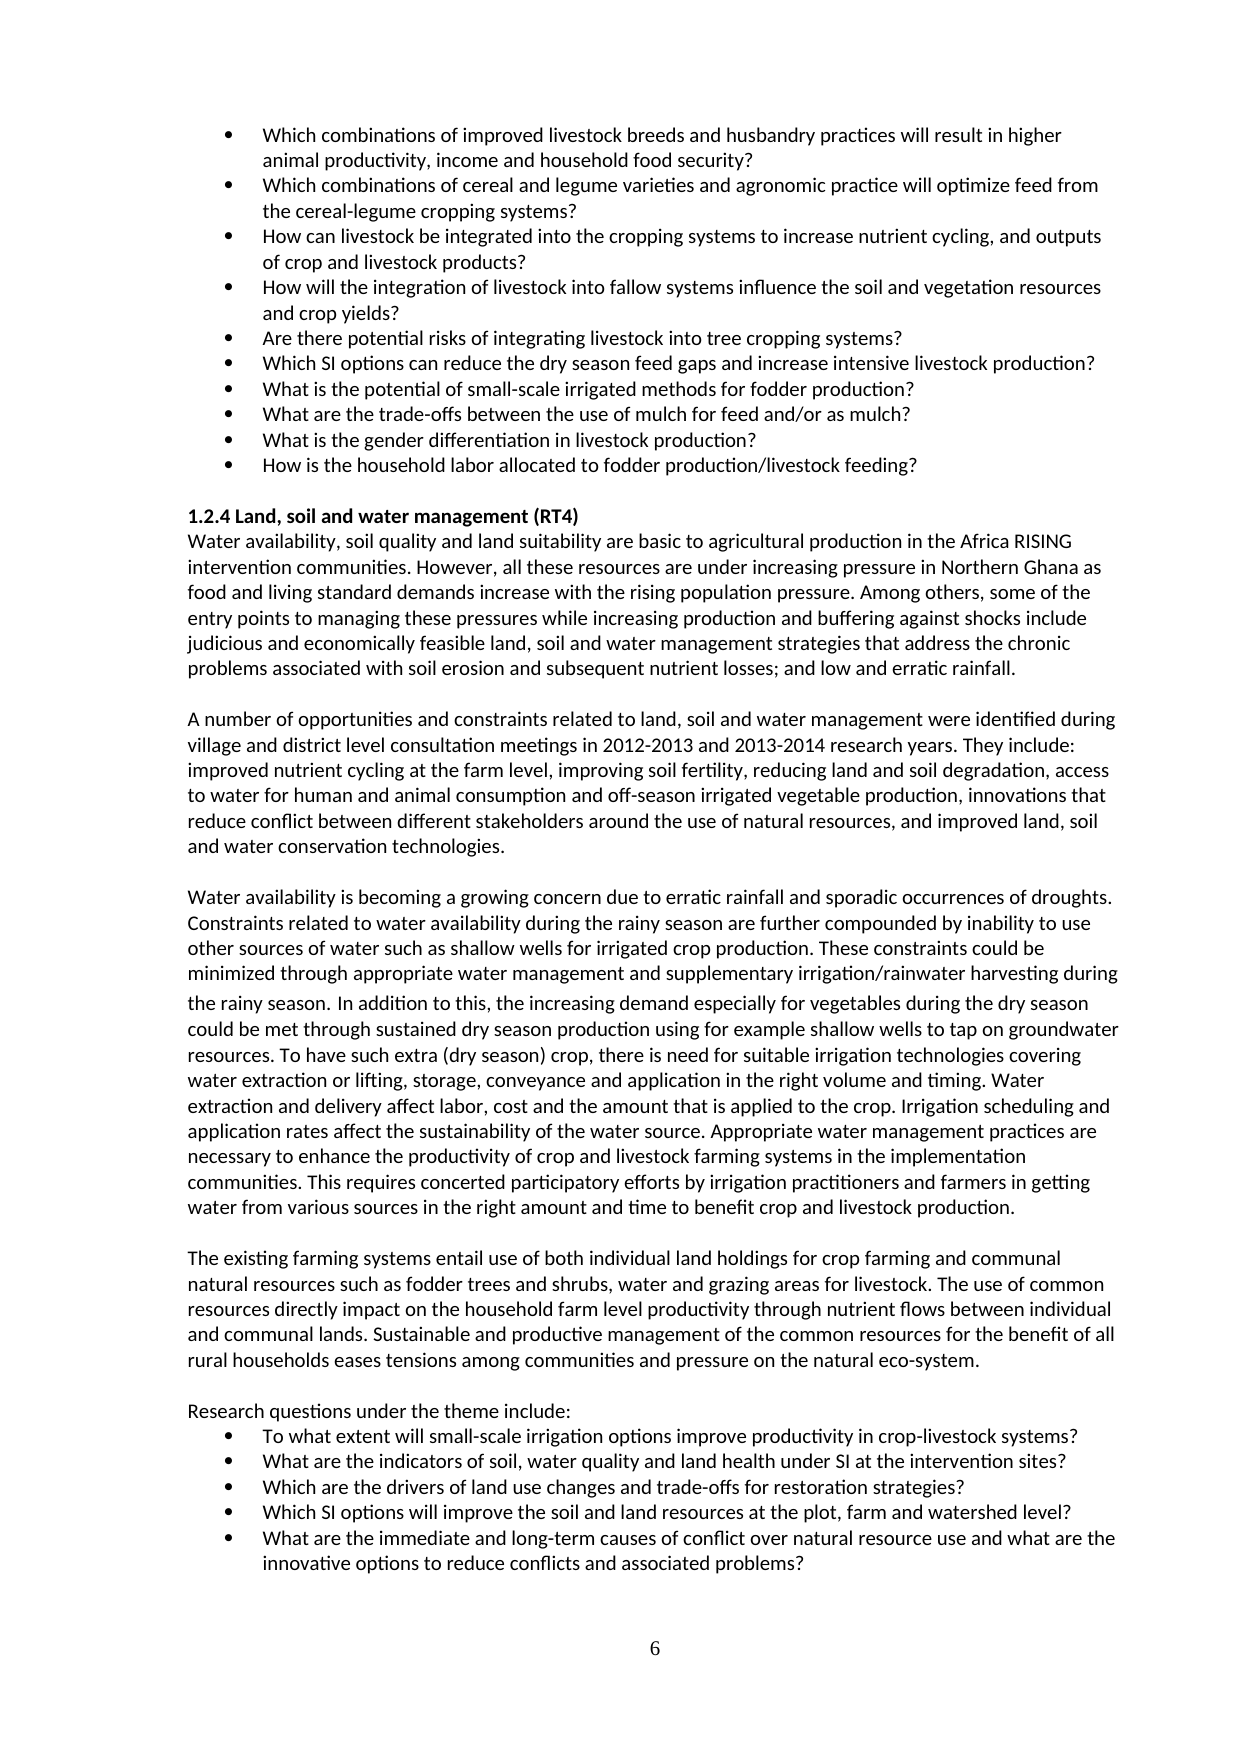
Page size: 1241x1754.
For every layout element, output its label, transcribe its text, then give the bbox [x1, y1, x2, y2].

list Which SI options will improve the soil and land resources at the plot, farm and watershed level? [225, 1499, 1122, 1525]
list Are there potential risks of integrating livestock into tree cropping systems? [225, 325, 1122, 351]
text 1.2.4 Land, soil and water management (RT4) [187, 503, 1122, 528]
list How is the household labor allocated to fodder production/livestock feeding? [225, 452, 1122, 478]
list Which are the drivers of land use changes and trade-offs for restoration strategies? [225, 1474, 1122, 1499]
list Which combinations of improved livestock breeds and husbandry practices will result in higher animal productivity, income and household food security? [225, 122, 1122, 173]
list How can livestock be integrated into the cropping systems to increase nutrient cycling, and outputs of crop and livestock products? [225, 223, 1122, 274]
list What is the potential of small-scale irrigated methods for fodder production? [225, 376, 1122, 401]
list To what extent will small-scale irrigation options improve productivity in crop-livestock systems? [225, 1423, 1122, 1449]
text A number of opportunities and constraints related to land, soil and water management were identified during village and district level consultation meetings in 2012-2013 and 2013-2014 research years. They include: improved nutrient cycling at the farm level, improving soil fertility, reducing land and soil degradation, access to water for human and animal consumption and off-season irrigated vegetable production, innovations that reduce conflict between different stakeholders around the use of natural resources, and improved land, soil and water conservation technologies. [187, 706, 1122, 859]
text Water availability, soil quality and land suitability are basic to agricultural production in the Africa RISING intervention communities. However, all these resources are under increasing pressure in Northern Ghana as food and living standard demands increase with the rising population pressure. Among others, some of the entry points to managing these pressures while increasing production and buffering against shocks include judicious and economically feasible land, soil and water management strategies that address the chronic problems associated with soil erosion and subsequent nutrient losses; and low and erratic rainfall. [187, 528, 1122, 681]
list Which SI options can reduce the dry season feed gaps and increase intensive livestock production? [225, 351, 1122, 376]
list What is the gender differentiation in livestock production? [225, 427, 1122, 452]
list What are the indicators of soil, water quality and land health under SI at the intervention sites? [225, 1449, 1122, 1474]
list What are the trade-offs between the use of mulch for feed and/or as mulch? [225, 401, 1122, 427]
list Which combinations of cereal and legume varieties and agronomic practice will optimize feed from the cereal-legume cropping systems? [225, 173, 1122, 223]
text Research questions under the theme include: [187, 1398, 1122, 1423]
text Water availability is becoming a growing concern due to erratic rainfall and sporadic occurrences of droughts. Constraints related to water availability during the rainy season are further compounded by inability to use other sources of water such as shallow wells for irrigated crop production. These constraints could be minimized through appropriate water management and supplementary irrigation/rainwater harvesting during the rainy season. In addition to this, the increasing demand especially for vegetables during the dry season could be met through sustained dry season production using for example shallow wells to tap on groundwater resources. To have such extra (dry season) crop, there is need for suitable irrigation technologies covering water extraction or lifting, storage, conveyance and application in the right volume and timing. Water extraction and delivery affect labor, cost and the amount that is applied to the crop. Irrigation scheduling and application rates affect the sustainability of the water source. Appropriate water management practices are necessary to enhance the productivity of crop and livestock farming systems in the implementation communities. This requires concerted participatory efforts by irrigation practitioners and farmers in getting water from various sources in the right amount and time to benefit crop and livestock production. [187, 884, 1122, 1220]
text The existing farming systems entail use of both individual land holdings for crop farming and communal natural resources such as fodder trees and shrubs, water and grazing areas for livestock. The use of common resources directly impact on the household farm level productivity through nutrient flows between individual and communal lands. Sustainable and productive management of the common resources for the benefit of all rural households eases tensions among communities and pressure on the natural eco-system. [187, 1245, 1122, 1372]
list What are the immediate and long-term causes of conflict over natural resource use and what are the innovative options to reduce conflicts and associated problems? [225, 1525, 1122, 1576]
list How will the integration of livestock into fallow systems influence the soil and vegetation resources and crop yields? [225, 274, 1122, 325]
